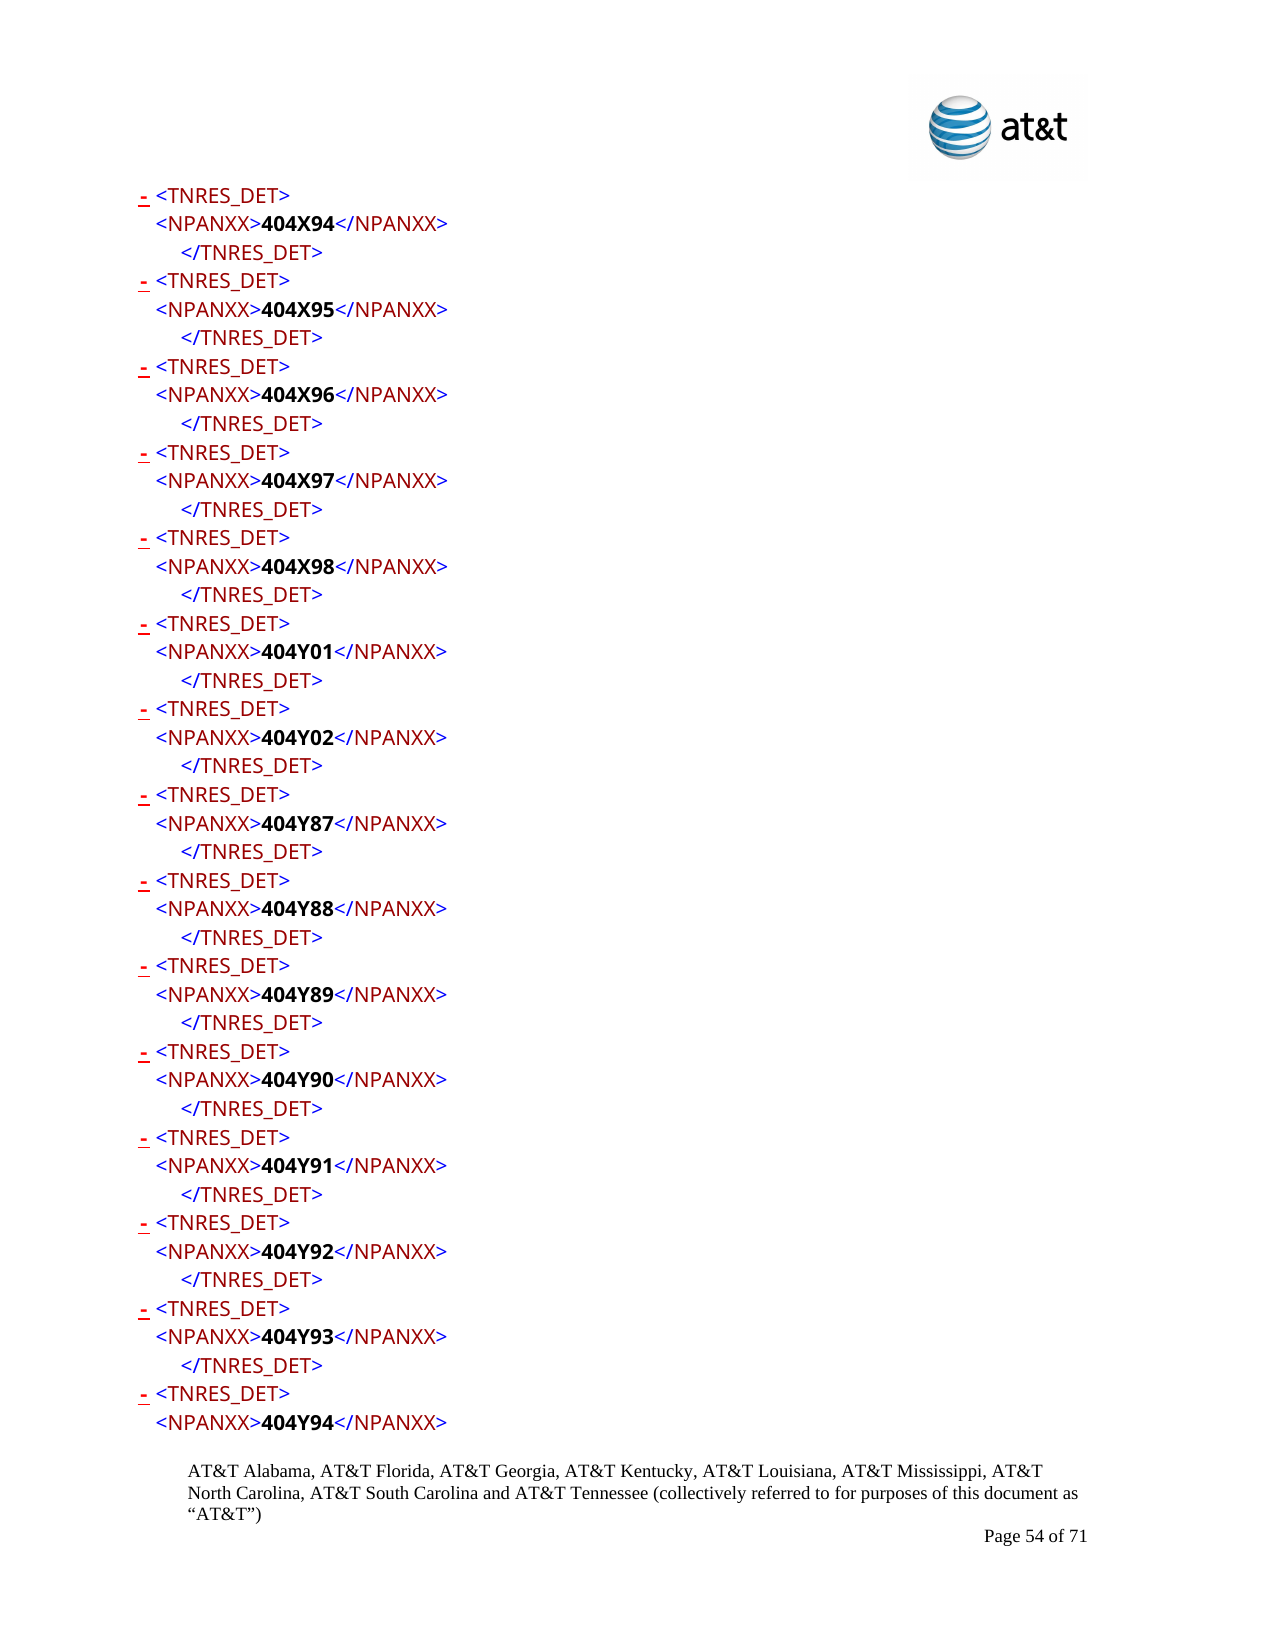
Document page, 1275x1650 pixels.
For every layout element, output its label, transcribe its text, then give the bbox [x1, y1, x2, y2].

text </TNRES_DET> [162, 837, 1087, 866]
text <NPANXX>404Y02</NPANXX> [137, 723, 1087, 752]
text <NPANXX>404Y94</NPANXX> [137, 1408, 1087, 1437]
text <NPANXX>404Y88</NPANXX> [137, 894, 1087, 923]
text - <TNRES_DET> [137, 1208, 1087, 1237]
text <NPANXX>404Y93</NPANXX> [137, 1322, 1087, 1351]
text </TNRES_DET> [162, 923, 1087, 951]
text <NPANXX>404Y87</NPANXX> [137, 809, 1087, 837]
text </TNRES_DET> [162, 1094, 1087, 1123]
text <NPANXX>404Y89</NPANXX> [137, 980, 1087, 1008]
text </TNRES_DET> [162, 1008, 1087, 1037]
text </TNRES_DET> [162, 666, 1087, 694]
text <NPANXX>404Y91</NPANXX> [137, 1151, 1087, 1180]
text - <TNRES_DET> [137, 1123, 1087, 1151]
text - <TNRES_DET> [137, 438, 1087, 466]
text </TNRES_DET> [162, 580, 1087, 609]
text </TNRES_DET> [162, 409, 1087, 438]
text - <TNRES_DET> [137, 951, 1087, 980]
text - <TNRES_DET> [137, 694, 1087, 723]
text </TNRES_DET> [162, 1180, 1087, 1208]
text - <TNRES_DET> [137, 1037, 1087, 1066]
text - <TNRES_DET> [137, 780, 1087, 809]
text <NPANXX>404X96</NPANXX> [137, 381, 1087, 409]
text <NPANXX>404Y90</NPANXX> [137, 1066, 1087, 1094]
text - <TNRES_DET> [137, 1294, 1087, 1322]
text <NPANXX>404X98</NPANXX> [137, 552, 1087, 580]
text <NPANXX>404X97</NPANXX> [137, 466, 1087, 495]
text - <TNRES_DET> [137, 266, 1087, 295]
text </TNRES_DET> [162, 238, 1087, 266]
text </TNRES_DET> [162, 1351, 1087, 1379]
text </TNRES_DET> [162, 752, 1087, 780]
text <NPANXX>404X94</NPANXX> [137, 209, 1087, 238]
text <NPANXX>404Y01</NPANXX> [137, 637, 1087, 666]
text - <TNRES_DET> [137, 866, 1087, 894]
text </TNRES_DET> [162, 323, 1087, 352]
text - <TNRES_DET> [137, 181, 1087, 209]
text </TNRES_DET> [162, 495, 1087, 523]
text </TNRES_DET> [162, 1265, 1087, 1294]
text <NPANXX>404Y92</NPANXX> [137, 1237, 1087, 1265]
text - <TNRES_DET> [137, 1379, 1087, 1408]
text - <TNRES_DET> [137, 352, 1087, 381]
picture [908, 74, 1088, 181]
text <NPANXX>404X95</NPANXX> [137, 295, 1087, 323]
text - <TNRES_DET> [137, 523, 1087, 552]
text - <TNRES_DET> [137, 609, 1087, 637]
